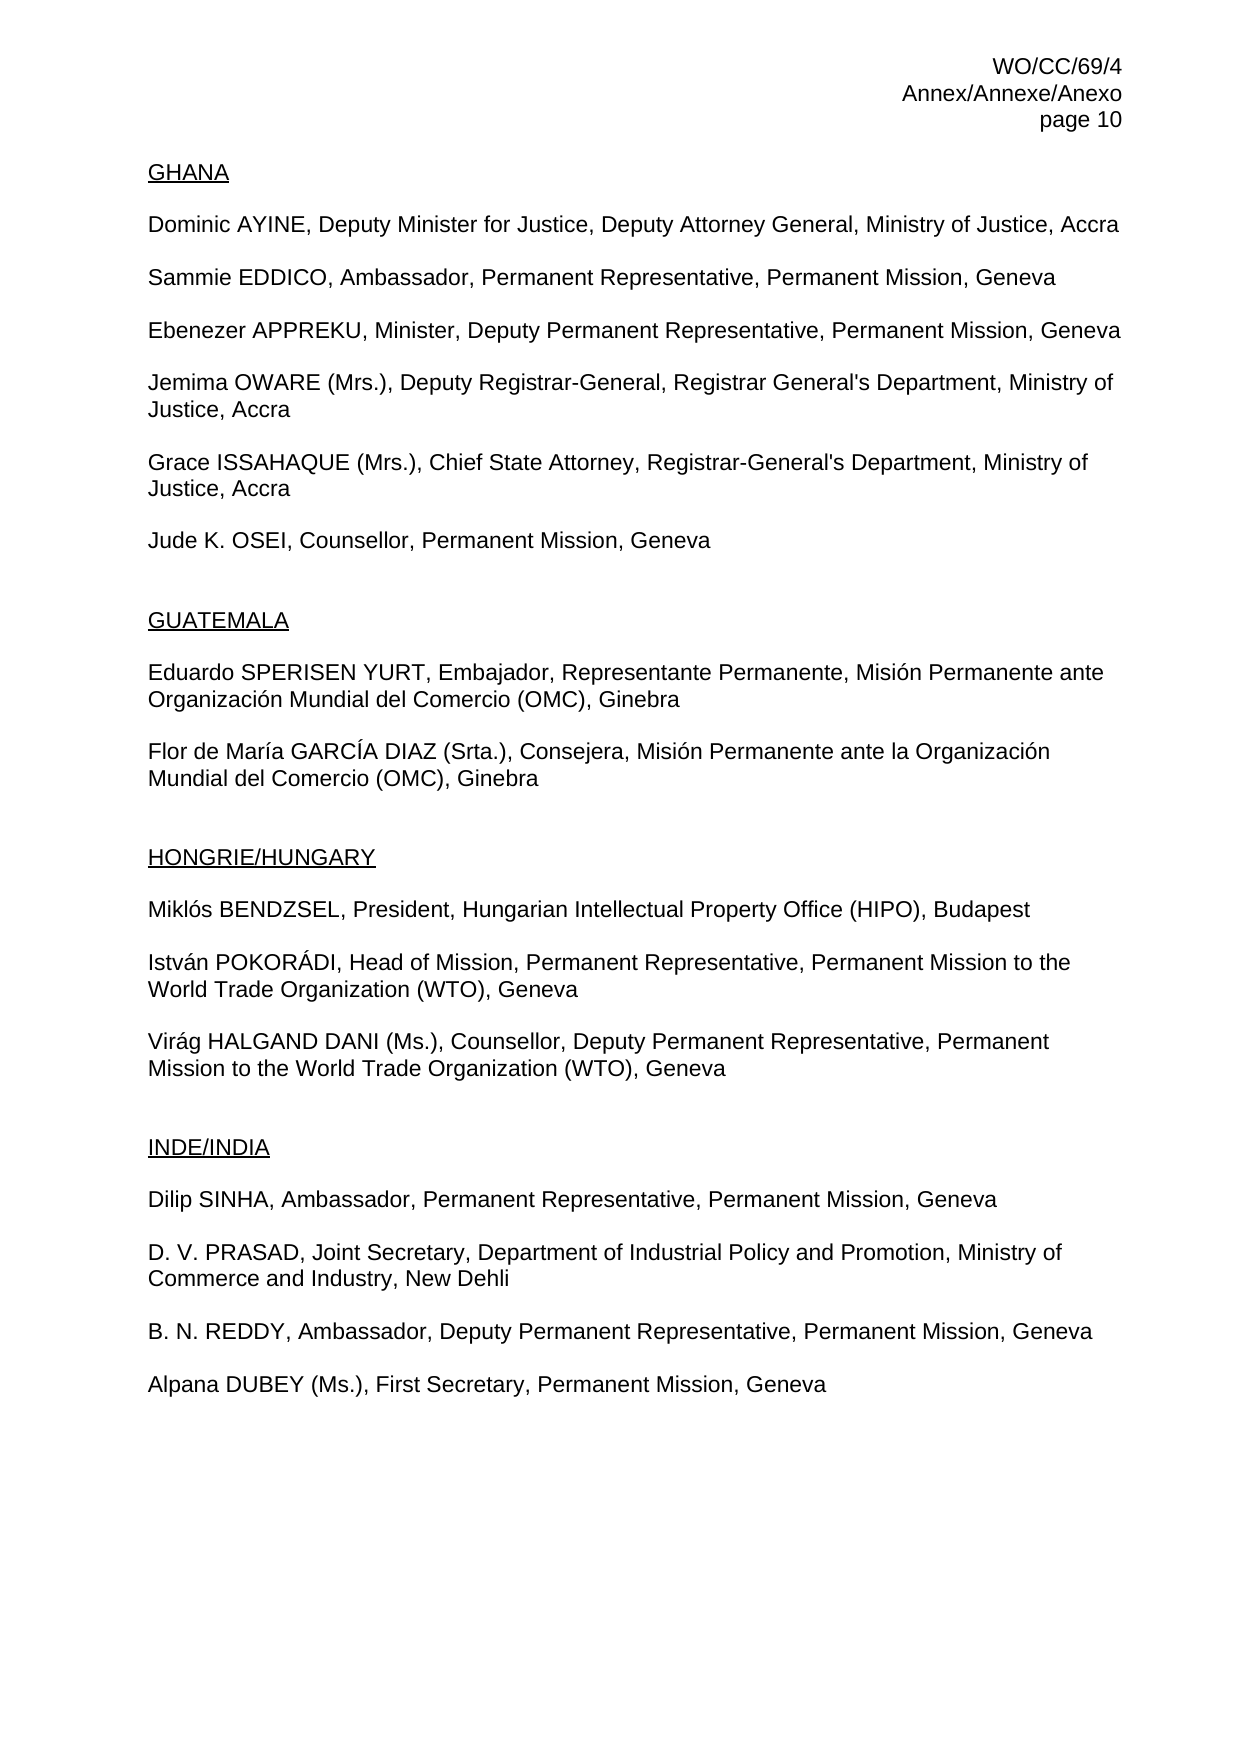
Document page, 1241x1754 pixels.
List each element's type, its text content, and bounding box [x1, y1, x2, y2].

text GHANA [148, 158, 1122, 185]
text Dominic AYINE, Deputy Minister for Justice, Deputy Attorney General, Ministry of Justice, Accra [148, 211, 1122, 238]
text Grace ISSAHAQUE (Mrs.), Chief State Attorney, Registrar-General's Department, Ministry of Justice, Accra [148, 448, 1122, 501]
text Virág HALGAND DANI (Ms.), Counsellor, Deputy Permanent Representative, Permanent Mission to the World Trade Organization (WTO), Geneva [148, 1028, 1122, 1081]
text GUATEMALA [148, 607, 1122, 633]
text Jude K. OSEI, Counsellor, Permanent Mission, Geneva [148, 527, 1122, 554]
text Jemima OWARE (Mrs.), Deputy Registrar-General, Registrar General's Department, Ministry of Justice, Accra [148, 369, 1122, 422]
text HONGRIE/HUNGARY [148, 844, 1122, 870]
text Ebenezer APPREKU, Minister, Deputy Permanent Representative, Permanent Mission, Geneva [148, 317, 1122, 343]
text D. V. PRASAD, Joint Secretary, Department of Industrial Policy and Promotion, Ministry of Commerce and Industry, New Dehli [148, 1239, 1122, 1292]
text Alpana DUBEY (Ms.), First Secretary, Permanent Mission, Geneva [148, 1371, 1122, 1397]
text Dilip SINHA, Ambassador, Permanent Representative, Permanent Mission, Geneva [148, 1186, 1122, 1213]
text B. N. REDDY, Ambassador, Deputy Permanent Representative, Permanent Mission, Geneva [148, 1318, 1122, 1344]
text Miklós BENDZSEL, President, Hungarian Intellectual Property Office (HIPO), Budapest [148, 896, 1122, 923]
text Sammie EDDICO, Ambassador, Permanent Representative, Permanent Mission, Geneva [148, 264, 1122, 290]
text István POKORÁDI, Head of Mission, Permanent Representative, Permanent Mission to the World Trade Organization (WTO), Geneva [148, 949, 1122, 1002]
text Flor de María GARCÍA DIAZ (Srta.), Consejera, Misión Permanente ante la Organización Mundial del Comercio (OMC), Ginebra [148, 738, 1122, 791]
text Eduardo SPERISEN YURT, Embajador, Representante Permanente, Misión Permanente ante Organización Mundial del Comercio (OMC), Ginebra [148, 659, 1122, 712]
text INDE/INDIA [148, 1134, 1122, 1160]
